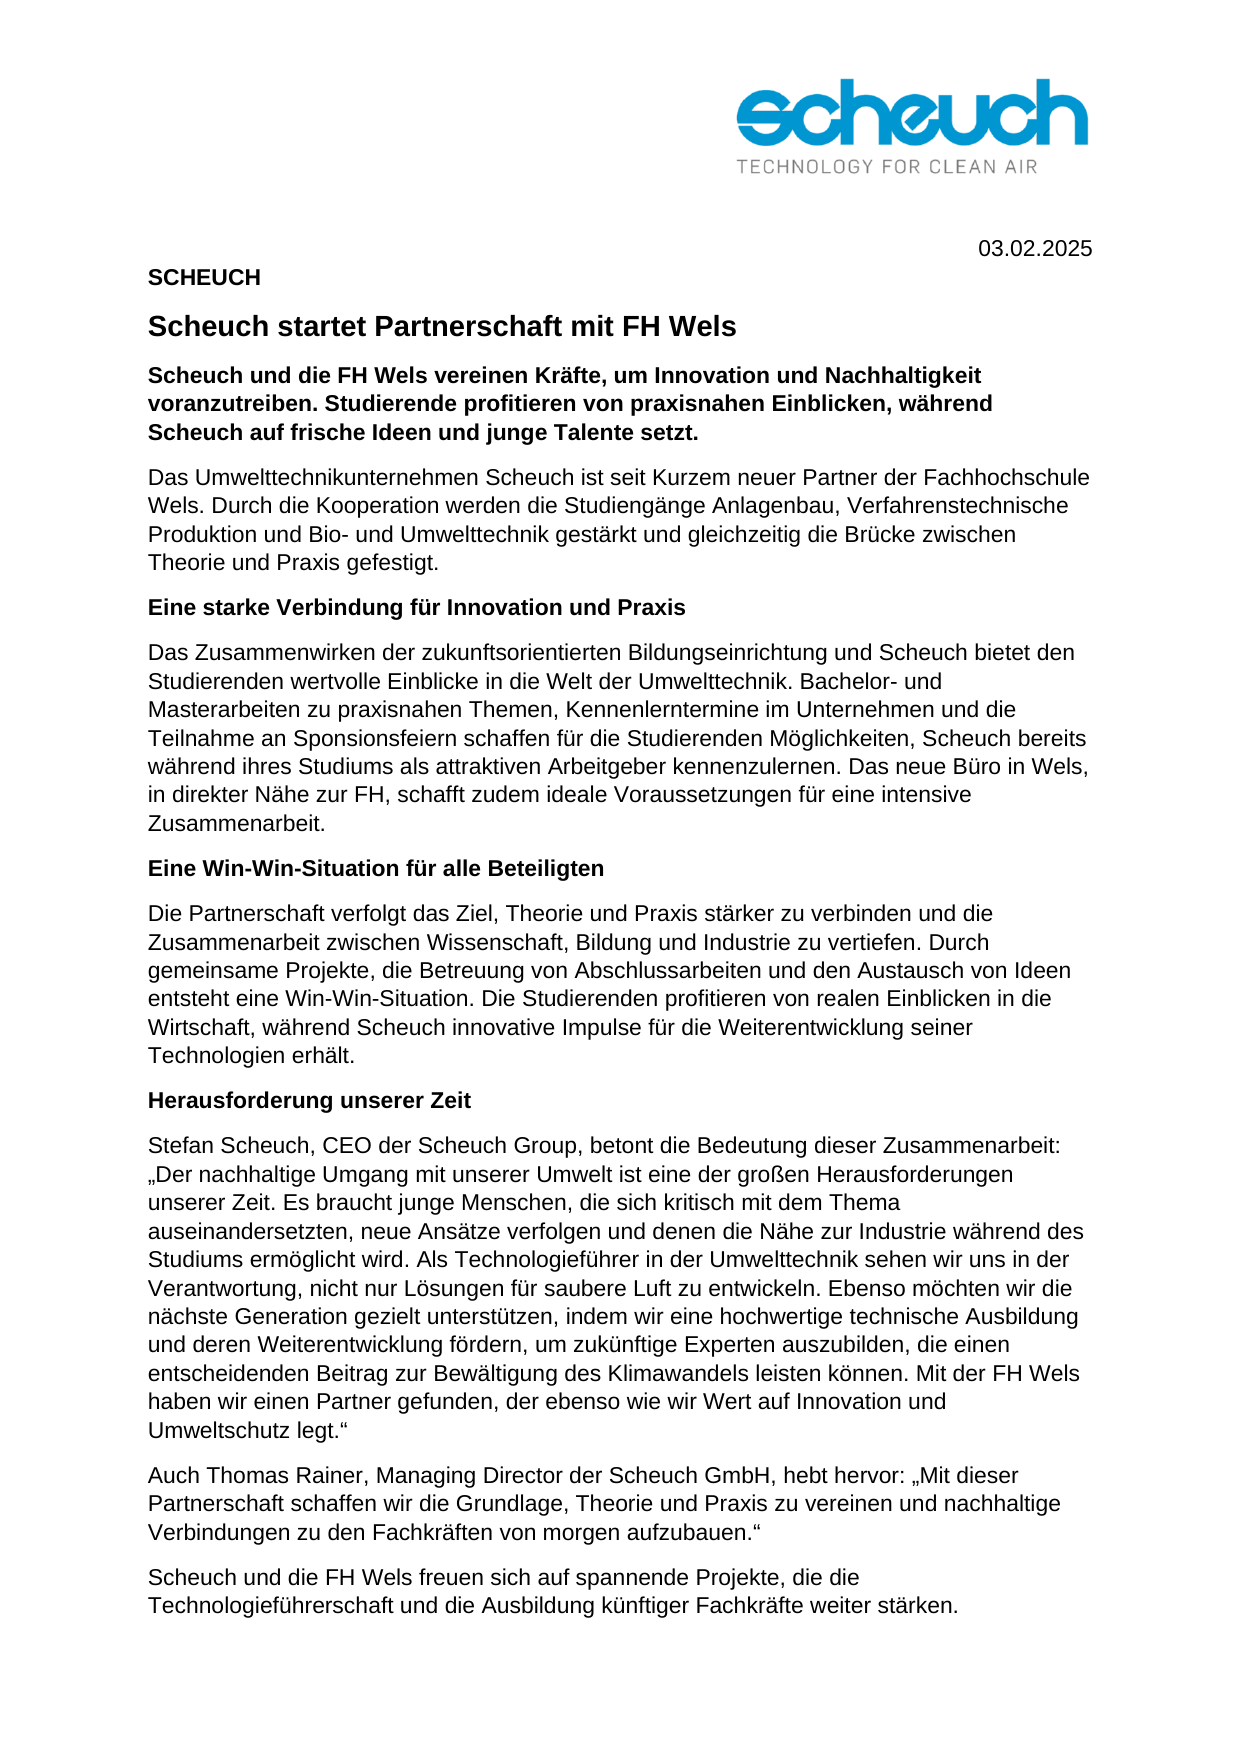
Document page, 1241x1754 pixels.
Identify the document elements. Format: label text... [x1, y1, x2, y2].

text Auch Thomas Rainer, Managing Director der Scheuch GmbH, hebt hervor: „Mit dieser Partnerschaft schaffen wir die Grundlage, Theorie und Praxis zu vereinen und nachhaltige Verbindungen zu den Fachkräften von morgen aufzubauen.“ [148, 1462, 1093, 1545]
text Die Partnerschaft verfolgt das Ziel, Theorie und Praxis stärker zu verbinden und die Zusammenarbeit zwischen Wissenschaft, Bildung und Industrie zu vertiefen. Durch gemeinsame Projekte, die Betreuung von Abschlussarbeiten und den Austausch von Ideen entsteht eine Win-Win-Situation. Die Studierenden profitieren von realen Einblicken in die Wirtschaft, während Scheuch innovative Impulse für die Weiterentwicklung seiner Technologien erhält. [148, 900, 1093, 1068]
text Eine starke Verbindung für Innovation und Praxis [148, 594, 1093, 620]
text Eine Win-Win-Situation für alle Beteiligten [148, 855, 1093, 881]
text Das Umwelttechnikunternehmen Scheuch ist seit Kurzem neuer Partner der Fachhochschule Wels. Durch die Kooperation werden die Studiengänge Anlagenbau, Verfahrenstechnische Produktion und Bio- und Umwelttechnik gestärkt und gleichzeitig die Brücke zwischen Theorie und Praxis gefestigt. [148, 464, 1093, 575]
text Stefan Scheuch, CEO der Scheuch Group, betont die Bedeutung dieser Zusammenarbeit: „Der nachhaltige Umgang mit unserer Umwelt ist eine der großen Herausforderungen unserer Zeit. Es braucht junge Menschen, die sich kritisch mit dem Thema auseinandersetzten, neue Ansätze verfolgen und denen die Nähe zur Industrie während des Studiums ermöglicht wird. Als Technologieführer in der Umwelttechnik sehen wir uns in der Verantwortung, nicht nur Lösungen für saubere Luft zu entwickeln. Ebenso möchten wir die nächste Generation gezielt unterstützen, indem wir eine hochwertige technische Ausbildung und deren Weiterentwicklung fördern, um zukünftige Experten auszubilden, die einen entscheidenden Beitrag zur Bewältigung des Klimawandels leisten können. Mit der FH Wels haben wir einen Partner gefunden, der ebenso wie wir Wert auf Innovation und Umweltschutz legt.“ [148, 1132, 1093, 1443]
text 03.02.2025 [148, 235, 1093, 262]
text SCHEUCH [148, 264, 1093, 290]
text Scheuch startet Partnerschaft mit FH Wels [148, 309, 1093, 342]
picture [730, 73, 1093, 179]
text Scheuch und die FH Wels freuen sich auf spannende Projekte, die die Technologieführerschaft und die Ausbildung künftiger Fachkräfte weiter stärken. [148, 1564, 1093, 1619]
text Das Zusammenwirken der zukunftsorientierten Bildungseinrichtung und Scheuch bietet den Studierenden wertvolle Einblicke in die Welt der Umwelttechnik. Bachelor- und Masterarbeiten zu praxisnahen Themen, Kennenlerntermine im Unternehmen und die Teilnahme an Sponsionsfeiern schaffen für die Studierenden Möglichkeiten, Scheuch bereits während ihres Studiums als attraktiven Arbeitgeber kennenzulernen. Das neue Büro in Wels, in direkter Nähe zur FH, schafft zudem ideale Voraussetzungen für eine intensive Zusammenarbeit. [148, 639, 1093, 836]
text Scheuch und die FH Wels vereinen Kräfte, um Innovation und Nachhaltigkeit voranzutreiben. Studierende profitieren von praxisnahen Einblicken, während Scheuch auf frische Ideen und junge Talente setzt. [148, 362, 1093, 445]
text Herausforderung unserer Zeit [148, 1087, 1093, 1114]
